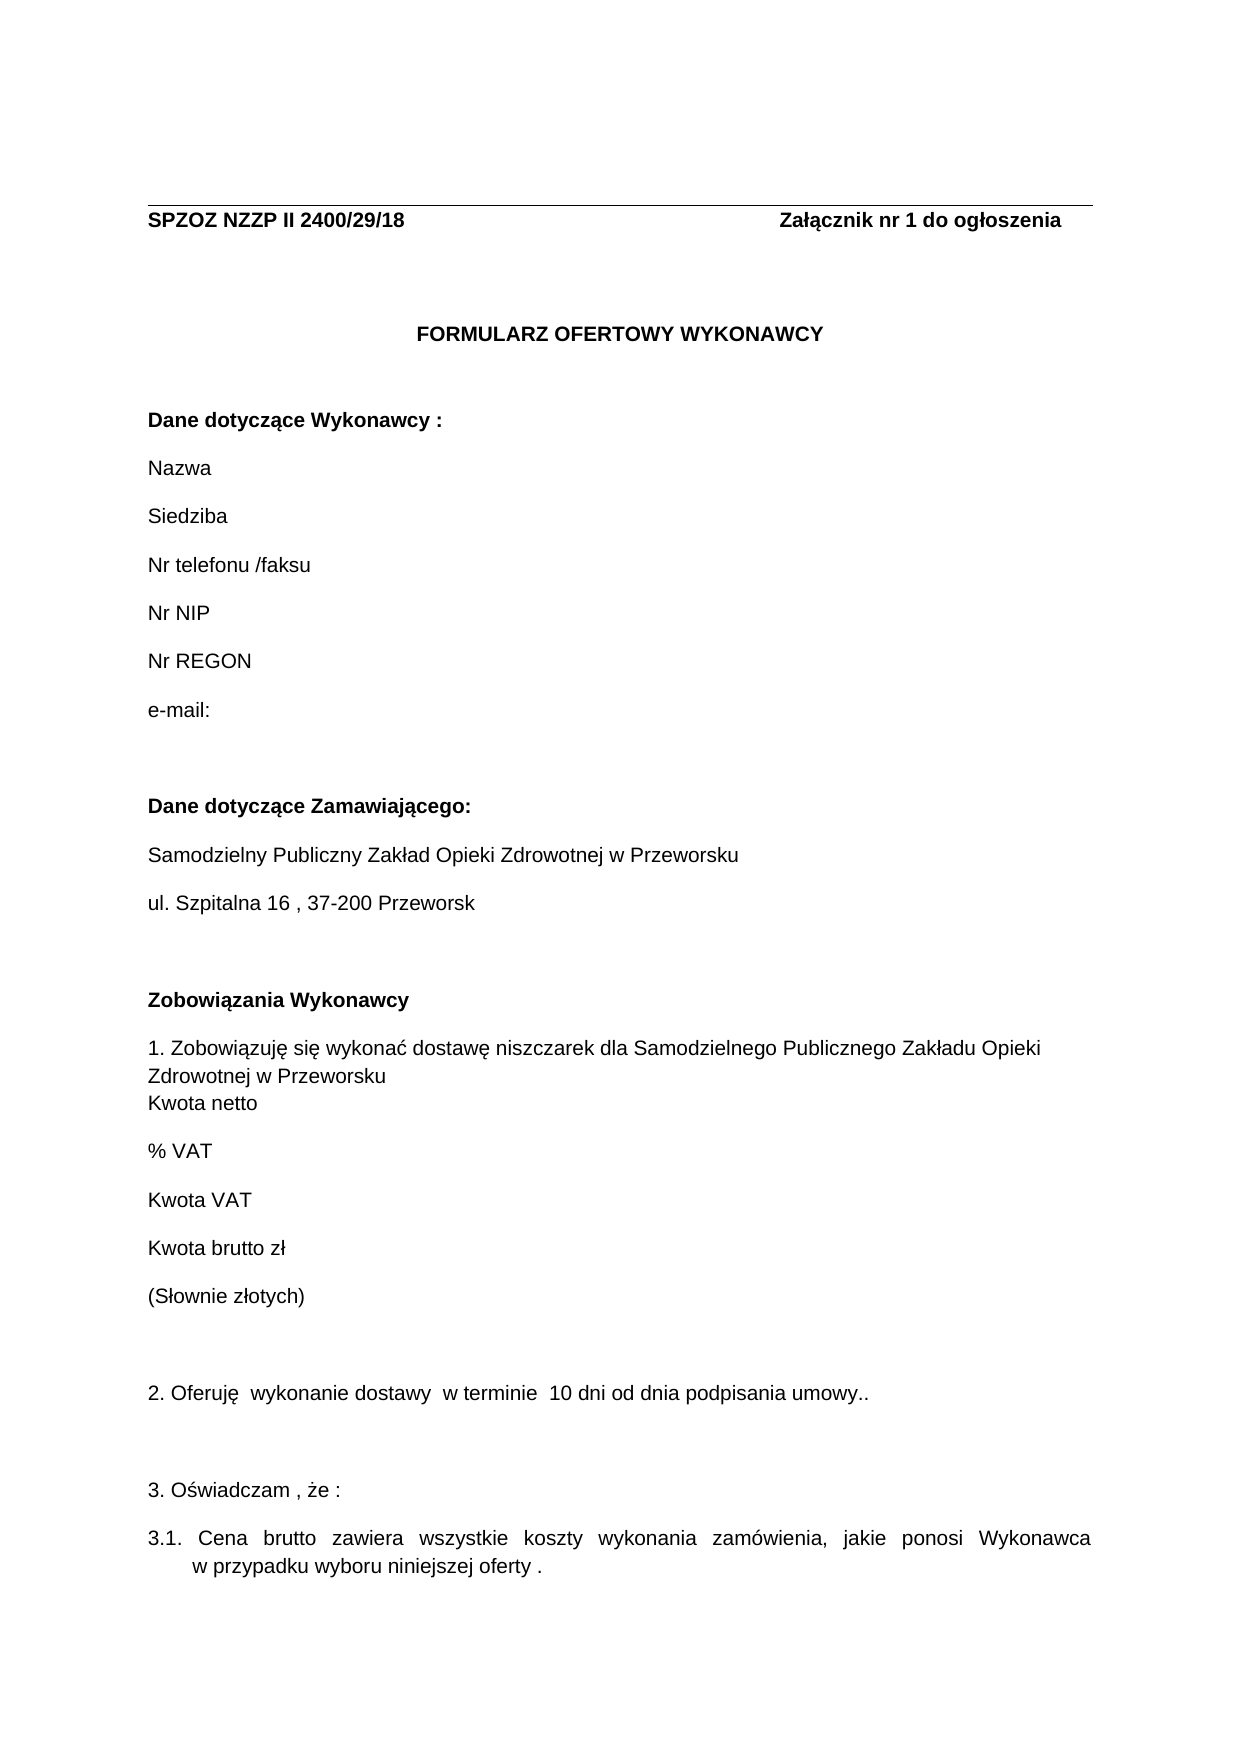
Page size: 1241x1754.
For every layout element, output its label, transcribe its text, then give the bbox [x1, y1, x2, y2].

text Dane dotyczące Zamawiającego: [148, 794, 1093, 818]
text 3.1. Cena brutto zawiera wszystkie koszty wykonania zamówienia, jakie ponosi Wykonawca w przypadku wyboru niniejszej oferty . [148, 1526, 1093, 1577]
text Kwota brutto zł [148, 1236, 1093, 1260]
text Kwota netto [148, 1091, 1093, 1115]
text Samodzielny Publiczny Zakład Opieki Zdrowotnej w Przeworsku [148, 843, 1093, 867]
text Zobowiązania Wykonawcy [148, 988, 1093, 1012]
text 3. Oświadczam , że : [148, 1478, 1093, 1502]
text Nazwa [148, 456, 1093, 480]
text FORMULARZ OFERTOWY WYKONAWCY [148, 321, 1093, 345]
text Siedziba [148, 504, 1093, 528]
text 2. Oferuję wykonanie dostawy w terminie 10 dni od dnia podpisania umowy.. [148, 1381, 1093, 1405]
text (Słownie złotych) [148, 1284, 1093, 1308]
text % VAT [148, 1139, 1093, 1163]
text Nr NIP [148, 601, 1093, 625]
text e-mail: [148, 698, 1093, 722]
text 1. Zobowiązuję się wykonać dostawę niszczarek dla Samodzielnego Publicznego Zakładu Opieki Zdrowotnej w Przeworsku [148, 1036, 1093, 1087]
text Dane dotyczące Wykonawcy : [148, 408, 1093, 432]
text Kwota VAT [148, 1188, 1093, 1212]
text Nr REGON [148, 649, 1093, 673]
text SPZOZ NZZP II 2400/29/18 Załącznik nr 1 do ogłoszenia [148, 206, 1093, 232]
text ul. Szpitalna 16 , 37-200 Przeworsk [148, 891, 1093, 915]
text Nr telefonu /faksu [148, 553, 1093, 577]
